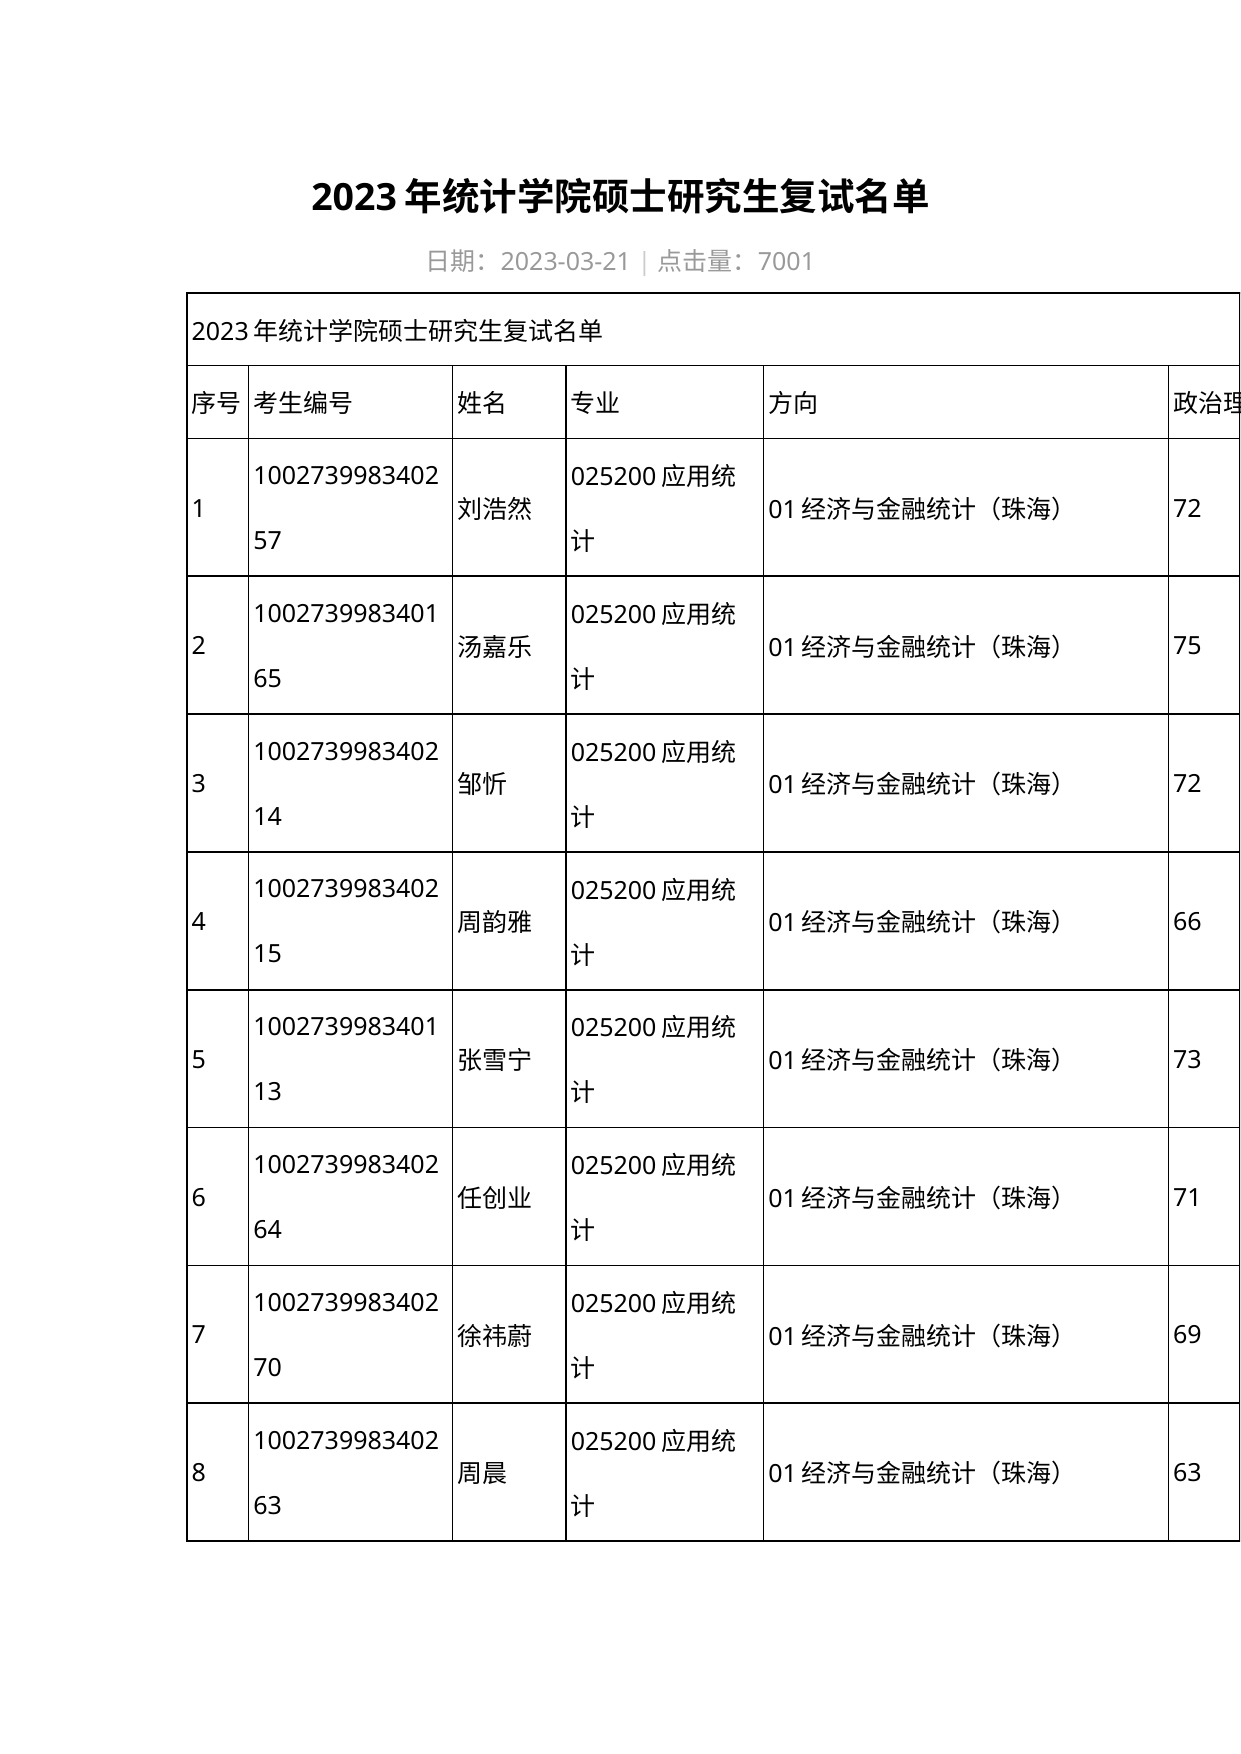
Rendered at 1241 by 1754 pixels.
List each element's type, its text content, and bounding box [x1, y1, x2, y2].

table_header 2023年统计学院硕士研究生复试名单 [188, 294, 1239, 365]
table_cell 025200应用统计 [567, 439, 763, 575]
table_cell 3 [188, 715, 248, 851]
table_cell 66 [1169, 853, 1239, 989]
table_cell 100273998340263 [249, 1404, 452, 1540]
text 2023年统计学院硕士研究生复试名单 [187, 162, 1053, 227]
table_cell 71 [1169, 1128, 1239, 1264]
table_cell 周晨 [453, 1404, 565, 1540]
table_cell 100273998340264 [249, 1128, 452, 1264]
table_cell 考生编号 [249, 366, 452, 438]
table_cell 刘浩然 [453, 439, 565, 575]
table_cell 01经济与金融统计（珠海） [764, 1404, 1168, 1540]
table_cell 8 [188, 1404, 248, 1540]
table_cell 4 [188, 853, 248, 989]
table_cell 025200应用统计 [567, 853, 763, 989]
table_cell 025200应用统计 [567, 715, 763, 851]
table_cell 100273998340257 [249, 439, 452, 575]
table_cell 100273998340270 [249, 1266, 452, 1402]
table_cell 徐祎蔚 [453, 1266, 565, 1402]
table_cell 100273998340215 [249, 853, 452, 989]
table_cell 75 [1169, 577, 1239, 713]
table_cell 汤嘉乐 [453, 577, 565, 713]
table_cell 025200应用统计 [567, 577, 763, 713]
table_cell 01经济与金融统计（珠海） [764, 1266, 1168, 1402]
table_cell 周韵雅 [453, 853, 565, 989]
table_cell 025200应用统计 [567, 1128, 763, 1264]
table_cell 政治理论 [1169, 366, 1239, 438]
table_cell 01经济与金融统计（珠海） [764, 577, 1168, 713]
table_cell 73 [1169, 991, 1239, 1127]
table_cell 01经济与金融统计（珠海） [764, 439, 1168, 575]
table_cell 63 [1169, 1404, 1239, 1540]
table_cell 025200应用统计 [567, 1404, 763, 1540]
table_cell 100273998340165 [249, 577, 452, 713]
table_cell 01经济与金融统计（珠海） [764, 715, 1168, 851]
table_cell 025200应用统计 [567, 1266, 763, 1402]
table_cell 01经济与金融统计（珠海） [764, 853, 1168, 989]
table_cell 01经济与金融统计（珠海） [764, 991, 1168, 1127]
table_cell 6 [188, 1128, 248, 1264]
table_cell 72 [1169, 715, 1239, 851]
table_cell 025200应用统计 [567, 991, 763, 1127]
table_cell 7 [188, 1266, 248, 1402]
table_cell 100273998340113 [249, 991, 452, 1127]
table_cell 任创业 [453, 1128, 565, 1264]
table_cell 72 [1169, 439, 1239, 575]
table_cell 01经济与金融统计（珠海） [764, 1128, 1168, 1264]
table_cell 69 [1169, 1266, 1239, 1402]
table_cell 5 [188, 991, 248, 1127]
table_cell 专业 [567, 366, 763, 438]
table_cell 序号 [188, 366, 248, 438]
table_cell 姓名 [453, 366, 565, 438]
table_cell 1 [188, 439, 248, 575]
table_cell 邹忻 [453, 715, 565, 851]
table_cell 2 [188, 577, 248, 713]
table_cell 方向 [764, 366, 1168, 438]
text 日期：2023-03-21 | 点击量：7001 [187, 227, 1053, 292]
table_cell 100273998340214 [249, 715, 452, 851]
table_cell 张雪宁 [453, 991, 565, 1127]
